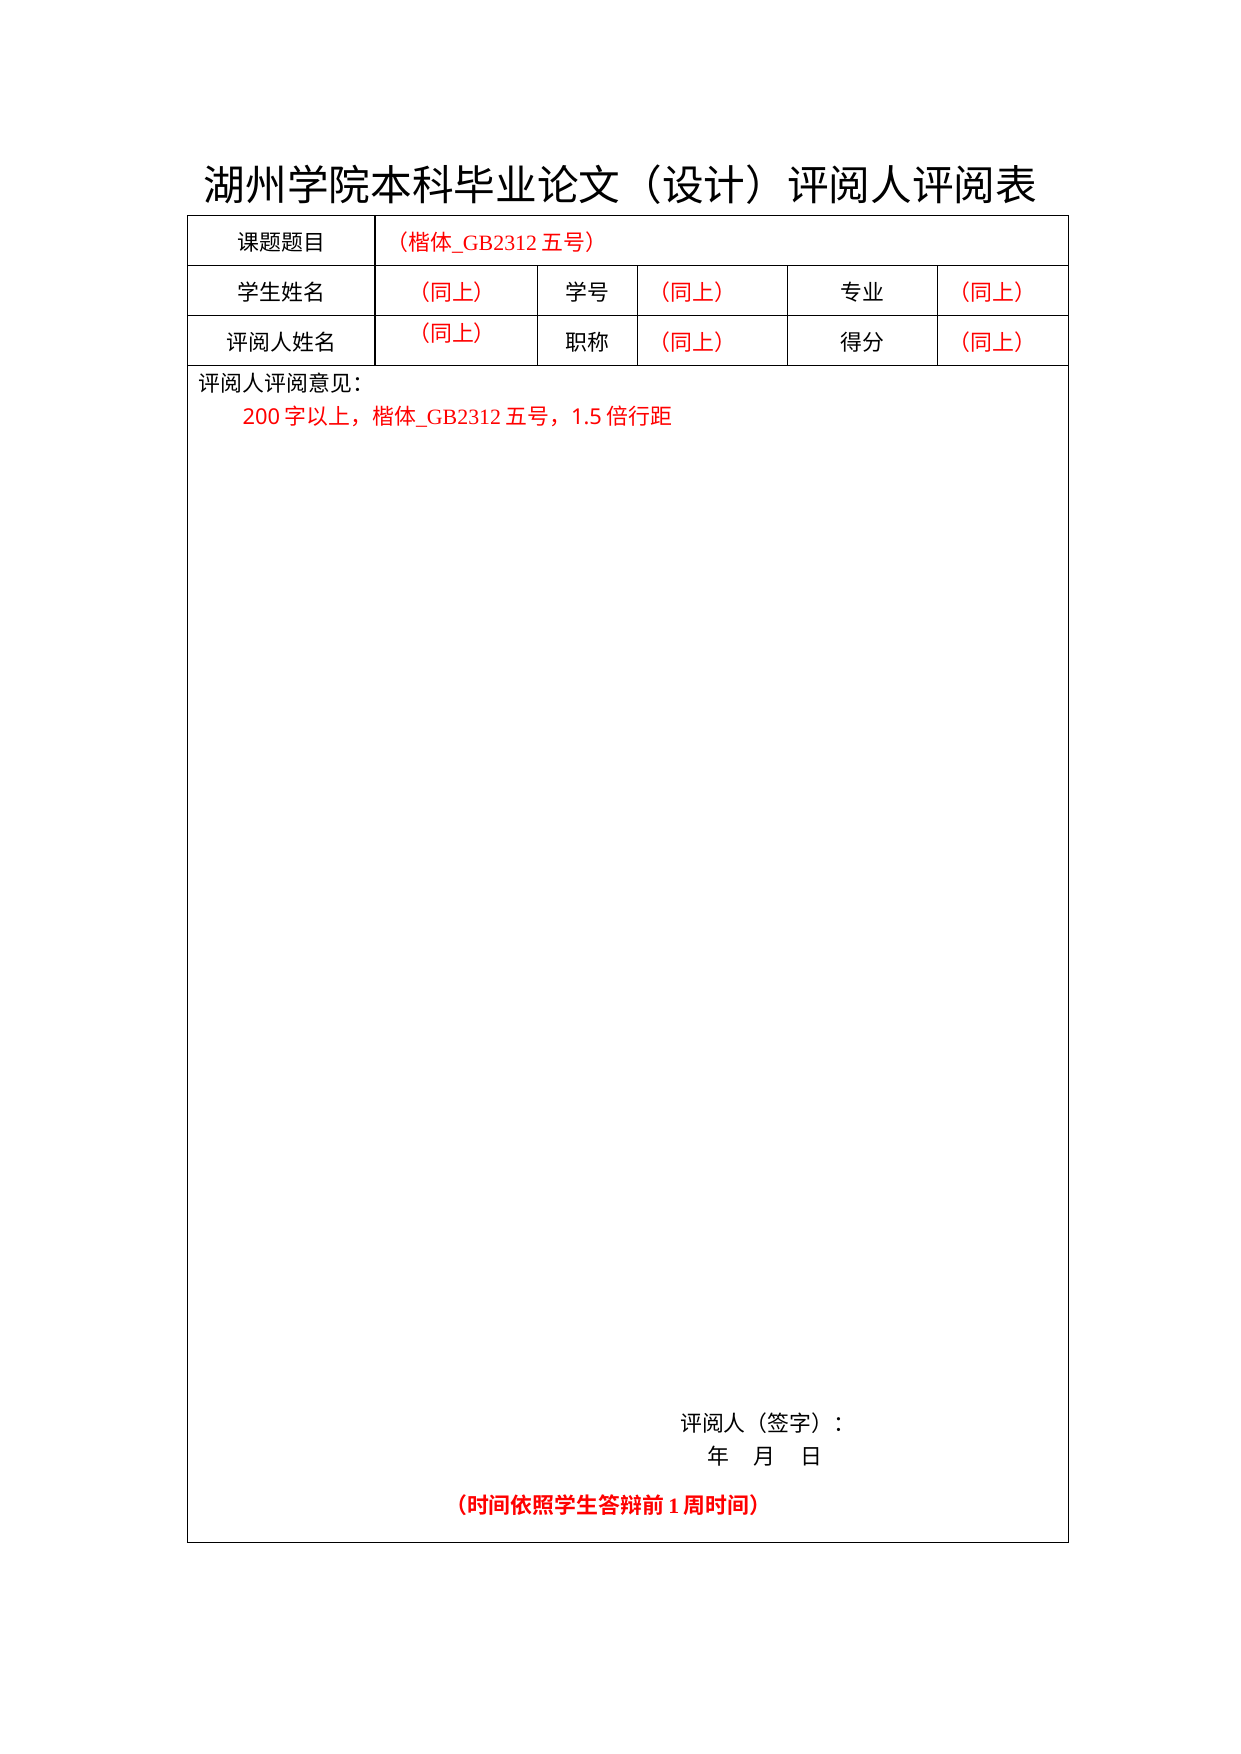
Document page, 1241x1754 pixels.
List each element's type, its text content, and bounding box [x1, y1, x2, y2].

text 湖州学院本科毕业论文（设计）评阅人评阅表 [187, 150, 1053, 215]
table_cell 职称 [538, 316, 637, 365]
table_cell （同上） [376, 266, 537, 315]
table_cell （同上） [638, 266, 787, 315]
table_cell 学生姓名 [188, 266, 374, 315]
table_cell 得分 [788, 316, 937, 365]
table_cell 评阅人姓名 [188, 316, 374, 365]
table_cell （同上） [938, 266, 1068, 315]
table_cell （同上） [638, 316, 787, 365]
table_cell （同上） [376, 316, 537, 365]
table_cell 学号 [538, 266, 637, 315]
table_cell 专业 [788, 266, 937, 315]
table_header 课题题目 [188, 216, 374, 265]
table_header （楷体_GB2312五号） [376, 216, 1068, 265]
table_cell （同上） [938, 316, 1068, 365]
table_cell 评阅人评阅意见： 200字以上，楷体_GB2312五号，1.5倍行距 评阅人（签字）： 年 月 日 （时间依照学生答辩前1周时间） [188, 366, 1068, 1542]
